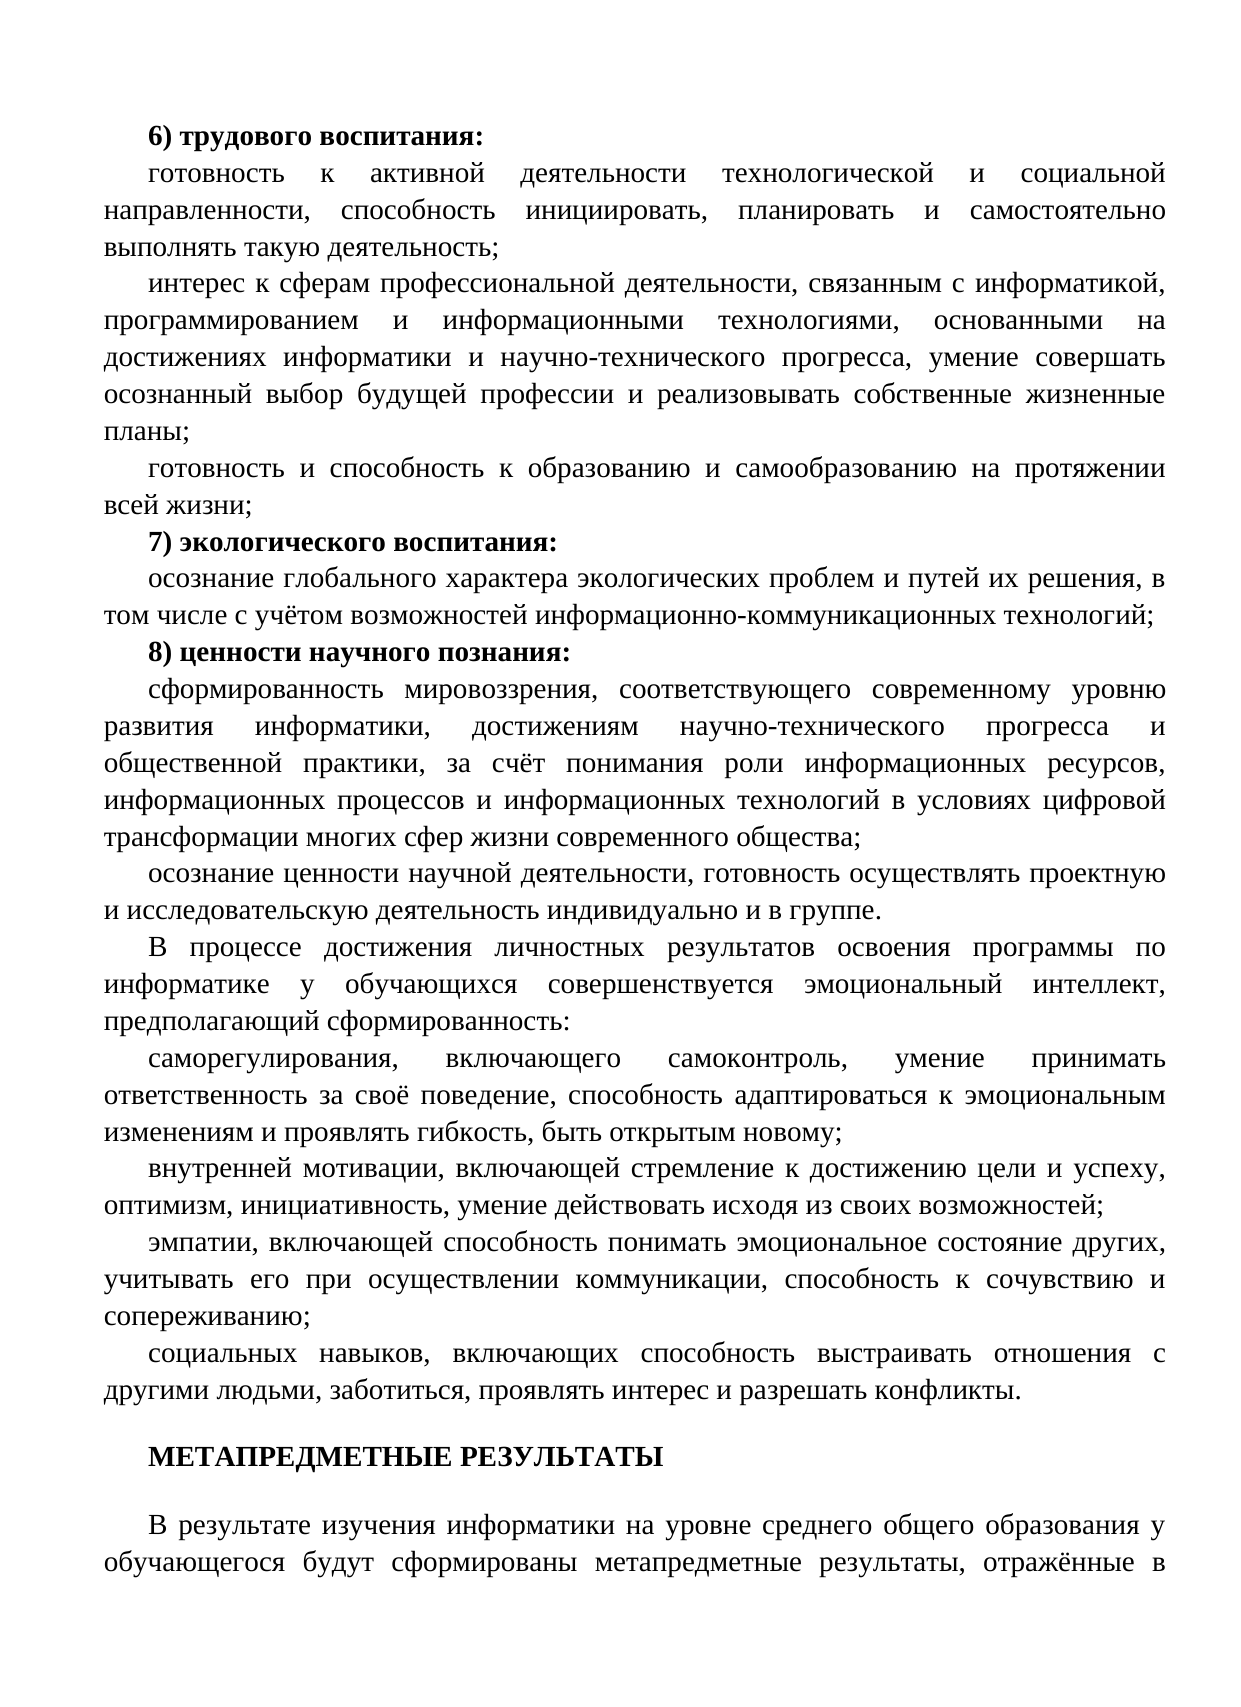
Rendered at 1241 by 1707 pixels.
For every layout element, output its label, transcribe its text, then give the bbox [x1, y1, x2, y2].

text МЕТАПРЕДМЕТНЫЕ РЕЗУЛЬТАТЫ [103, 1439, 1167, 1473]
text готовность и способность к образованию и самообразованию на протяжении всей жизни; [103, 450, 1167, 520]
text саморегулирования, включающего самоконтроль, умение принимать ответственность за своё поведение, способность адаптироваться к эмоциональным изменениям и проявлять гибкость, быть открытым новому; [103, 1040, 1167, 1147]
text 7) экологического воспитания: [103, 524, 1167, 557]
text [103, 1507, 1167, 1577]
text осознание ценности научной деятельности, готовность осуществлять проектную и исследовательскую деятельность индивидуально и в группе. [103, 856, 1167, 926]
text осознание глобального характера экологических проблем и путей их решения, в том числе с учётом возможностей информационно-коммуникационных технологий; [103, 561, 1167, 631]
text сформированность мировоззрения, соответствующего современному уровню развития информатики, достижениям научно-технического прогресса и общественной практики, за счёт понимания роли информационных ресурсов, информационных процессов и информационных технологий в условиях цифровой трансформации многих сфер жизни современного общества; [103, 671, 1167, 852]
text 8) ценности научного познания: [103, 634, 1167, 668]
text эмпатии, включающей способность понимать эмоциональное состояние других, учитывать его при осуществлении коммуникации, способность к сочувствию и сопереживанию; [103, 1224, 1167, 1332]
text интерес к сферам профессиональной деятельности, связанным с информатикой, программированием и информационными технологиями, основанными на достижениях информатики и научно-технического прогресса, умение совершать осознанный выбор будущей профессии и реализовывать собственные жизненные планы; [103, 266, 1167, 447]
text 6) трудового воспитания: [103, 118, 1167, 152]
text социальных навыков, включающих способность выстраивать отношения с другими людьми, заботиться, проявлять интерес и разрешать конфликты. [103, 1335, 1167, 1405]
text готовность к активной деятельности технологической и социальной направленности, способность инициировать, планировать и самостоятельно выполнять такую деятельность; [103, 155, 1167, 262]
text В процессе достижения личностных результатов освоения программы по информатике у обучающихся совершенствуется эмоциональный интеллект, предполагающий сформированность: [103, 929, 1167, 1037]
text внутренней мотивации, включающей стремление к достижению цели и успеху, оптимизм, инициативность, умение действовать исходя из своих возможностей; [103, 1151, 1167, 1221]
